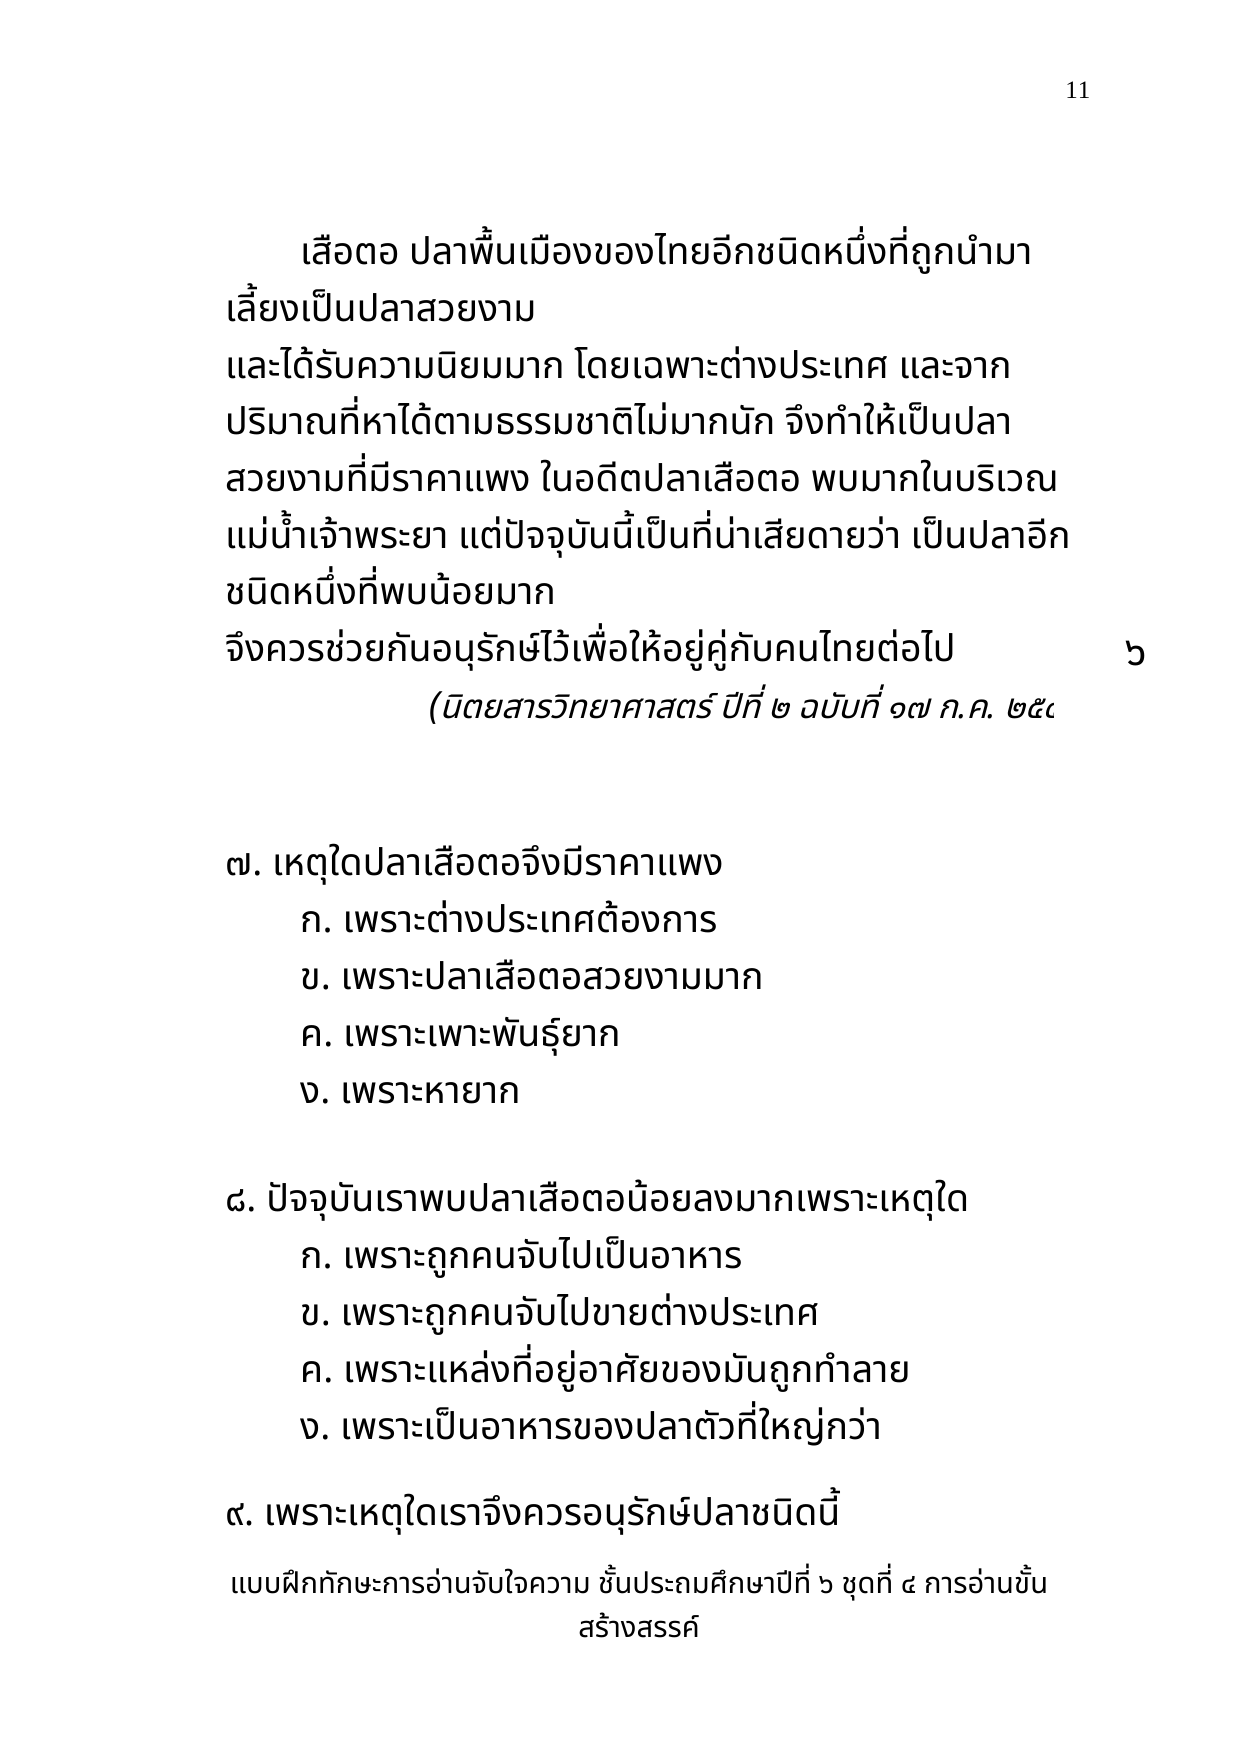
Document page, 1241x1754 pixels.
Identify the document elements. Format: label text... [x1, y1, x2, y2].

text และได้รับความนิยมมาก โดยเฉพาะต่างประเทศ และจากปริมาณที่หาได้ตามธรรมชาติไม่มากนัก จึงทำให้เป็นปลาสวยงามที่มีราคาแพง ในอดีตปลาเสือตอ พบมากในบริเวณแม่น้ำเจ้าพระยา แต่ปัจจุบันนี้เป็นที่น่าเสียดายว่า เป็นปลาอีกชนิดหนึ่งที่พบน้อยมาก [225, 338, 1090, 622]
text ข. เพราะถูกคนจับไปขายต่างประเทศ [225, 1285, 1090, 1342]
text ง. เพราะเป็นอาหารของปลาตัวที่ใหญ่กว่า [225, 1399, 1090, 1456]
text (นิตยสารวิทยาศาสตร์ ปีที่ ๒ ฉบับที่ ๑๗ ก.ค. ๒๕๔๐) [225, 678, 1054, 733]
text ข. เพราะปลาเสือตอสวยงามมาก [225, 949, 1090, 1006]
text ค. เพราะแหล่งที่อยู่อาศัยของมันถูกทำลาย [225, 1342, 1090, 1399]
text ค. เพราะเพาะพันธุ์ยาก [225, 1006, 1090, 1063]
text ๙. เพราะเหตุใดเราจึงควรอนุรักษ์ปลาชนิดนี้ [225, 1485, 1090, 1542]
text จึงควรช่วยกันอนุรักษ์ไว้เพื่อให้อยู่คู่กับคนไทยต่อไป [225, 622, 1054, 678]
text เสือตอ ปลาพื้นเมืองของไทยอีกชนิดหนึ่งที่ถูกนำมาเลี้ยงเป็นปลาสวยงาม [225, 225, 1090, 338]
text ก. เพราะต่างประเทศต้องการ [225, 892, 1090, 949]
text ๘. ปัจจุบันเราพบปลาเสือตอน้อยลงมากเพราะเหตุใด [225, 1171, 1090, 1228]
text ๗. เหตุใดปลาเสือตอจึงมีราคาแพง [225, 836, 1090, 892]
text ง. เพราะหายาก [225, 1063, 1090, 1120]
text ก. เพราะถูกคนจับไปเป็นอาหาร [225, 1228, 1090, 1285]
